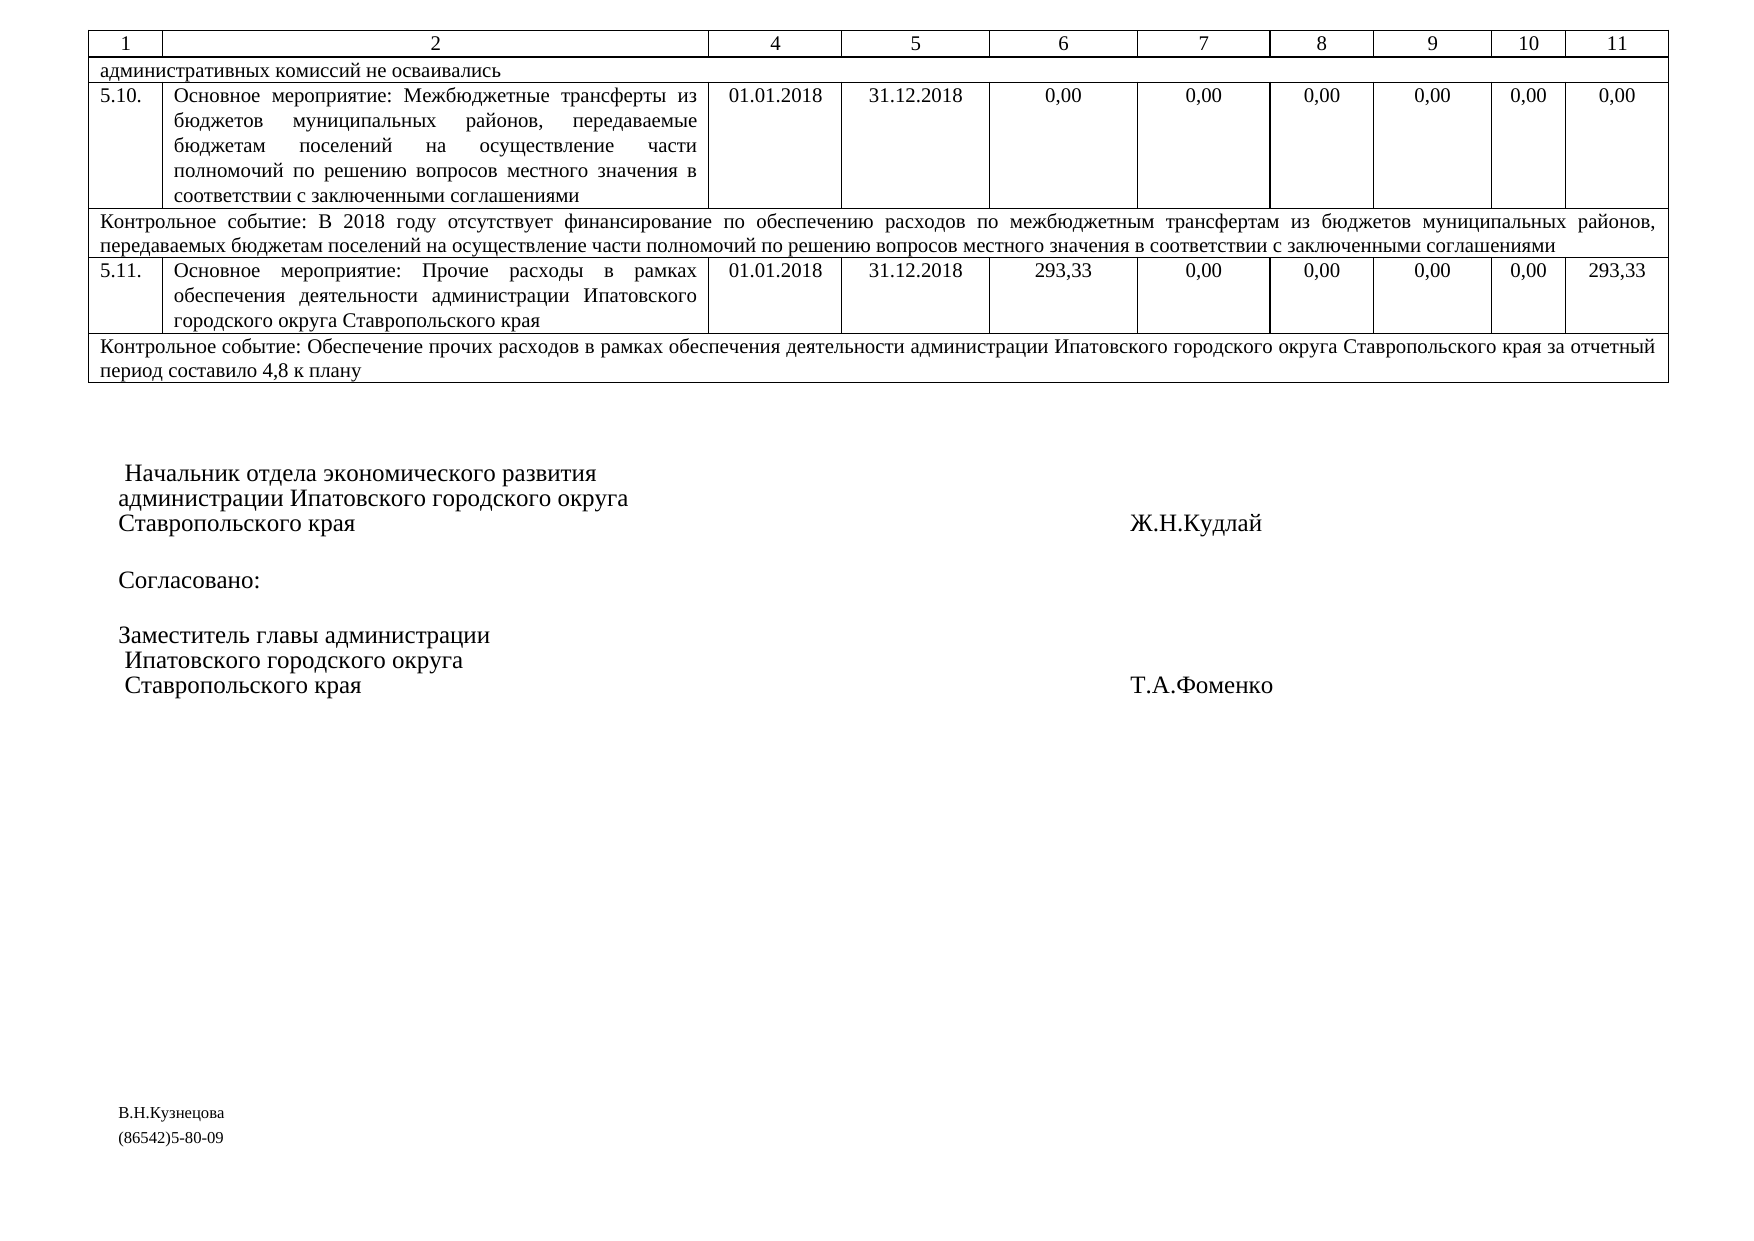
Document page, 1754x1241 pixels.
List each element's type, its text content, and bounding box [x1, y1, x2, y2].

table_cell 0,00 [1374, 83, 1491, 208]
table_cell 31.12.2018 [842, 83, 989, 208]
text Начальник отдела экономического развития [118, 462, 1636, 487]
text Ипатовского городского округа [118, 648, 1636, 673]
table_header 1 [89, 31, 162, 56]
table_cell 0,00 [1138, 83, 1269, 208]
text (86542)5-80-09 [118, 1123, 1636, 1148]
text Согласовано: [118, 566, 1636, 594]
table_header 10 [1492, 31, 1565, 56]
table_cell 5.10. [89, 83, 162, 208]
table_cell 0,00 [1374, 258, 1491, 333]
text Ставропольского края Ж.Н.Кудлай [118, 512, 1636, 537]
table_cell 0,00 [1271, 83, 1373, 208]
table_header 6 [990, 31, 1137, 56]
table_cell Основное мероприятие: Межбюджетные трансферты из бюджетов муниципальных районов, передаваемые бюджетам поселений на осуществление части полномочий по решению вопросов местного значения в соответствии с заключенными соглашениями [163, 83, 708, 208]
table_cell 0,00 [1138, 258, 1269, 333]
table_cell Основное мероприятие: Прочие расходы в рамках обеспечения деятельности администрации Ипатовского городского округа Ставропольского края [163, 258, 708, 333]
table_cell 01.01.2018 [709, 258, 841, 333]
table_cell Контрольное событие: В 2018 году отсутствует финансирование по обеспечению расходов по межбюджетным трансфертам из бюджетов муниципальных районов, передаваемых бюджетам поселений на осуществление части полномочий по решению вопросов местного значения в соответствии с заключенными соглашениями [89, 209, 1668, 257]
text Заместитель главы администрации [118, 623, 1636, 648]
table_header 7 [1138, 31, 1269, 56]
table_cell 293,33 [990, 258, 1137, 333]
table_cell 01.01.2018 [709, 83, 841, 208]
table_cell 0,00 [1492, 83, 1565, 208]
table_header 2 [163, 31, 708, 56]
text администрации Ипатовского городского округа [118, 487, 1636, 512]
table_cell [89, 58, 1668, 82]
table_cell 293,33 [1566, 258, 1668, 333]
table_cell 5.11. [89, 258, 162, 333]
table_header 8 [1271, 31, 1373, 56]
table_header 11 [1566, 31, 1668, 56]
table_header 5 [842, 31, 989, 56]
text В.Н.Кузнецова [118, 1098, 1636, 1123]
table_header 4 [709, 31, 841, 56]
table_cell 0,00 [1492, 258, 1565, 333]
text Ставропольского края Т.А.Фоменко [118, 673, 1636, 698]
table_cell Контрольное событие: Обеспечение прочих расходов в рамках обеспечения деятельности администрации Ипатовского городского округа Ставропольского края за отчетный период составило 4,8 к плану [89, 334, 1668, 382]
table_header 9 [1374, 31, 1491, 56]
table_cell 0,00 [990, 83, 1137, 208]
table_cell 0,00 [1271, 258, 1373, 333]
table_cell 0,00 [1566, 83, 1668, 208]
table_cell 31.12.2018 [842, 258, 989, 333]
